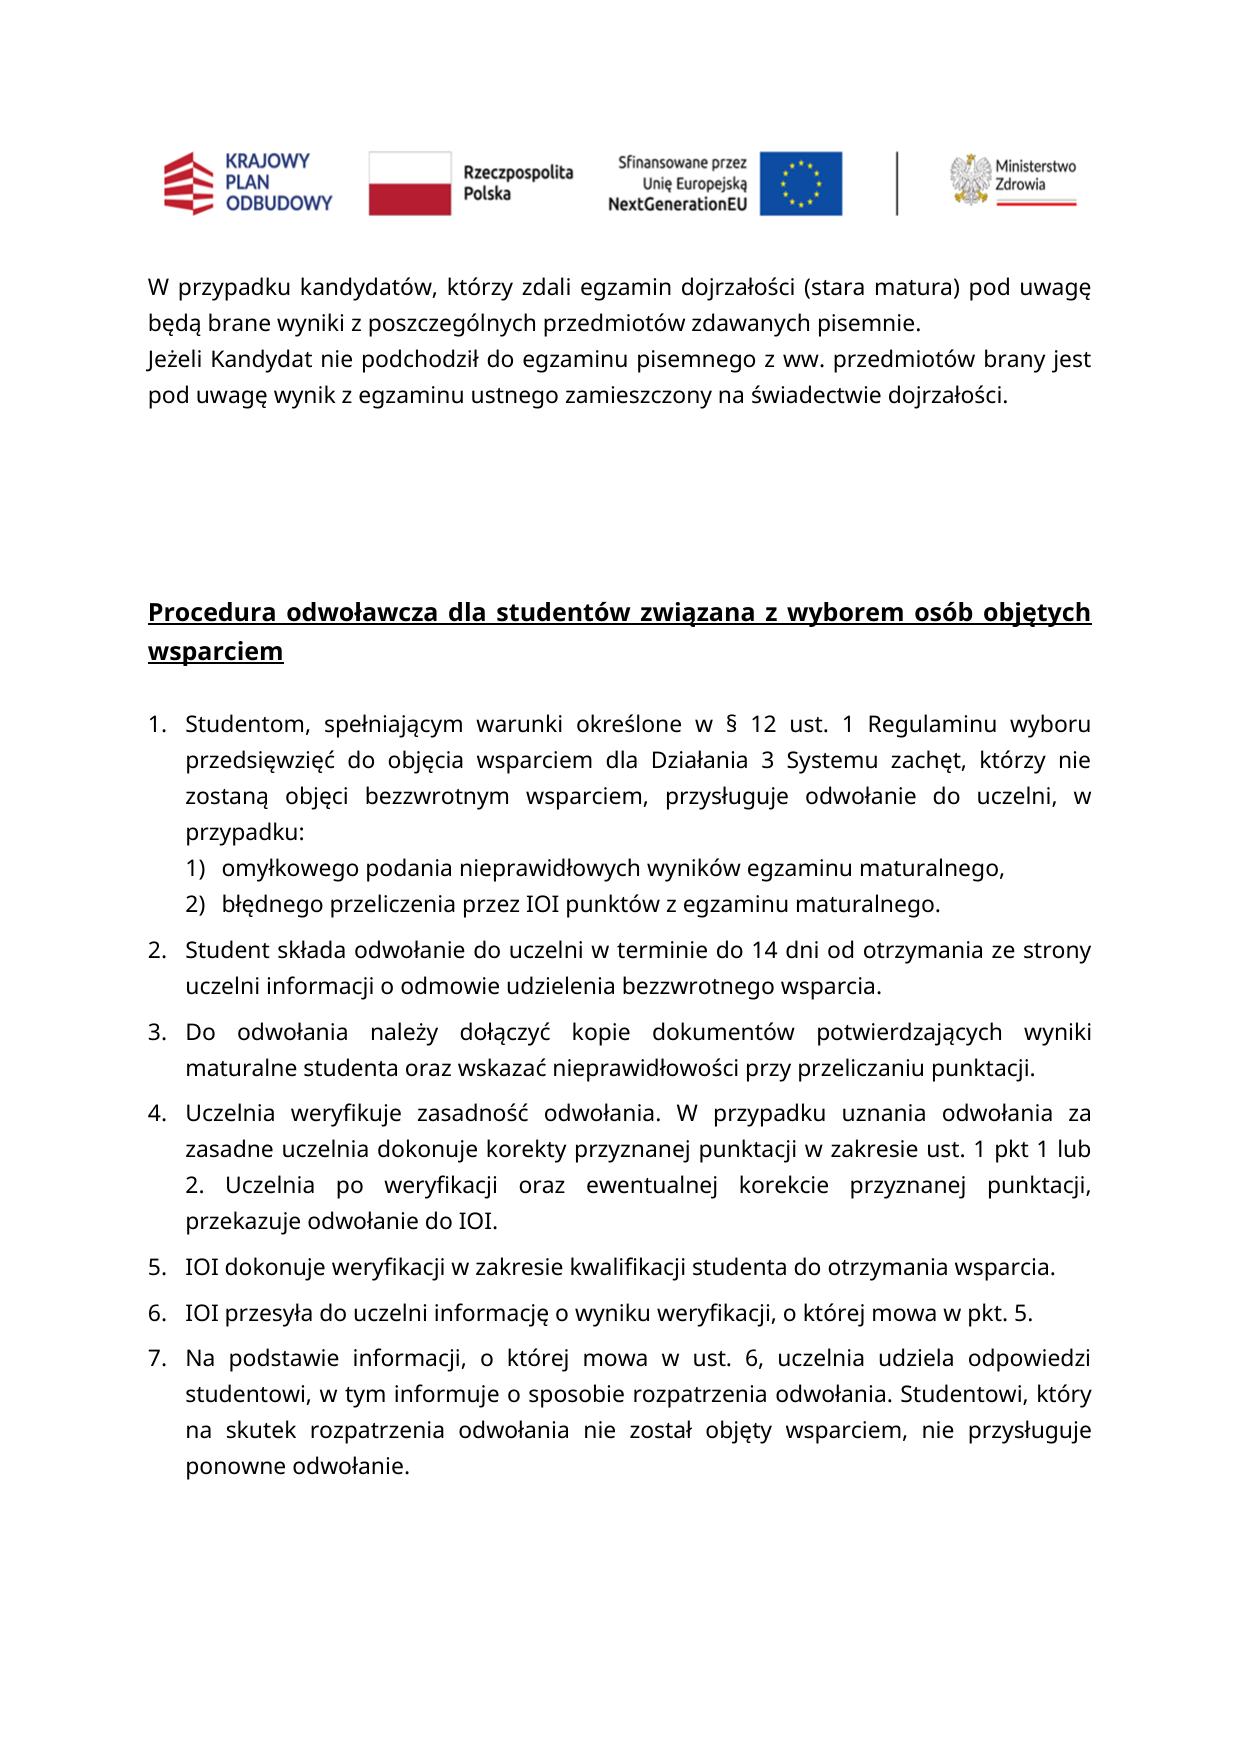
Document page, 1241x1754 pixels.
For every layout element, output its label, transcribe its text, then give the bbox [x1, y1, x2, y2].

list IOI przesyła do uczelni informację o wyniku weryfikacji, o której mowa w pkt. 5. [148, 1296, 1093, 1328]
list Do odwołania należy dołączyć kopie dokumentów potwierdzających wyniki maturalne studenta oraz wskazać nieprawidłowości przy przeliczaniu punktacji. [148, 1016, 1093, 1083]
list Student składa odwołanie do uczelni w terminie do 14 dni od otrzymania ze strony uczelni informacji o odmowie udzielenia bezzwrotnego wsparcia. [148, 934, 1093, 1001]
text Jeżeli Kandydat nie podchodził do egzaminu pisemnego z ww. przedmiotów brany jest pod uwagę wynik z egzaminu ustnego zamieszczony na świadectwie dojrzałości. [148, 343, 1093, 410]
list IOI dokonuje weryfikacji w zakresie kwalifikacji studenta do otrzymania wsparcia. [148, 1251, 1093, 1282]
text 1) omyłkowego podania nieprawidłowych wyników egzaminu maturalnego, [185, 852, 1093, 883]
list Uczelnia weryfikuje zasadność odwołania. W przypadku uznania odwołania za zasadne uczelnia dokonuje korekty przyznanej punktacji w zakresie ust. 1 pkt 1 lub 2. Uczelnia po weryfikacji oraz ewentualnej korekcie przyznanej punktacji, przekazuje odwołanie do IOI. [148, 1097, 1093, 1236]
picture [147, 125, 1096, 235]
list Studentom, spełniającym warunki określone w § 12 ust. 1 Regulaminu wyboru przedsięwzięć do objęcia wsparciem dla Działania 3 Systemu zachęt, którzy nie zostaną objęci bezzwrotnym wsparciem, przysługuje odwołanie do uczelni, w przypadku: [148, 708, 1093, 847]
text 2) błędnego przeliczenia przez IOI punktów z egzaminu maturalnego. [185, 888, 1093, 919]
text W przypadku kandydatów, którzy zdali egzamin dojrzałości (stara matura) pod uwagę będą brane wyniki z poszczególnych przedmiotów zdawanych pisemnie. [148, 271, 1093, 338]
text Procedura odwoławcza dla studentów związana z wyborem osób objętych wsparciem [148, 594, 1093, 667]
list Na podstawie informacji, o której mowa w ust. 6, uczelnia udziela odpowiedzi studentowi, w tym informuje o sposobie rozpatrzenia odwołania. Studentowi, który na skutek rozpatrzenia odwołania nie został objęty wsparciem, nie przysługuje ponowne odwołanie. [148, 1342, 1093, 1481]
